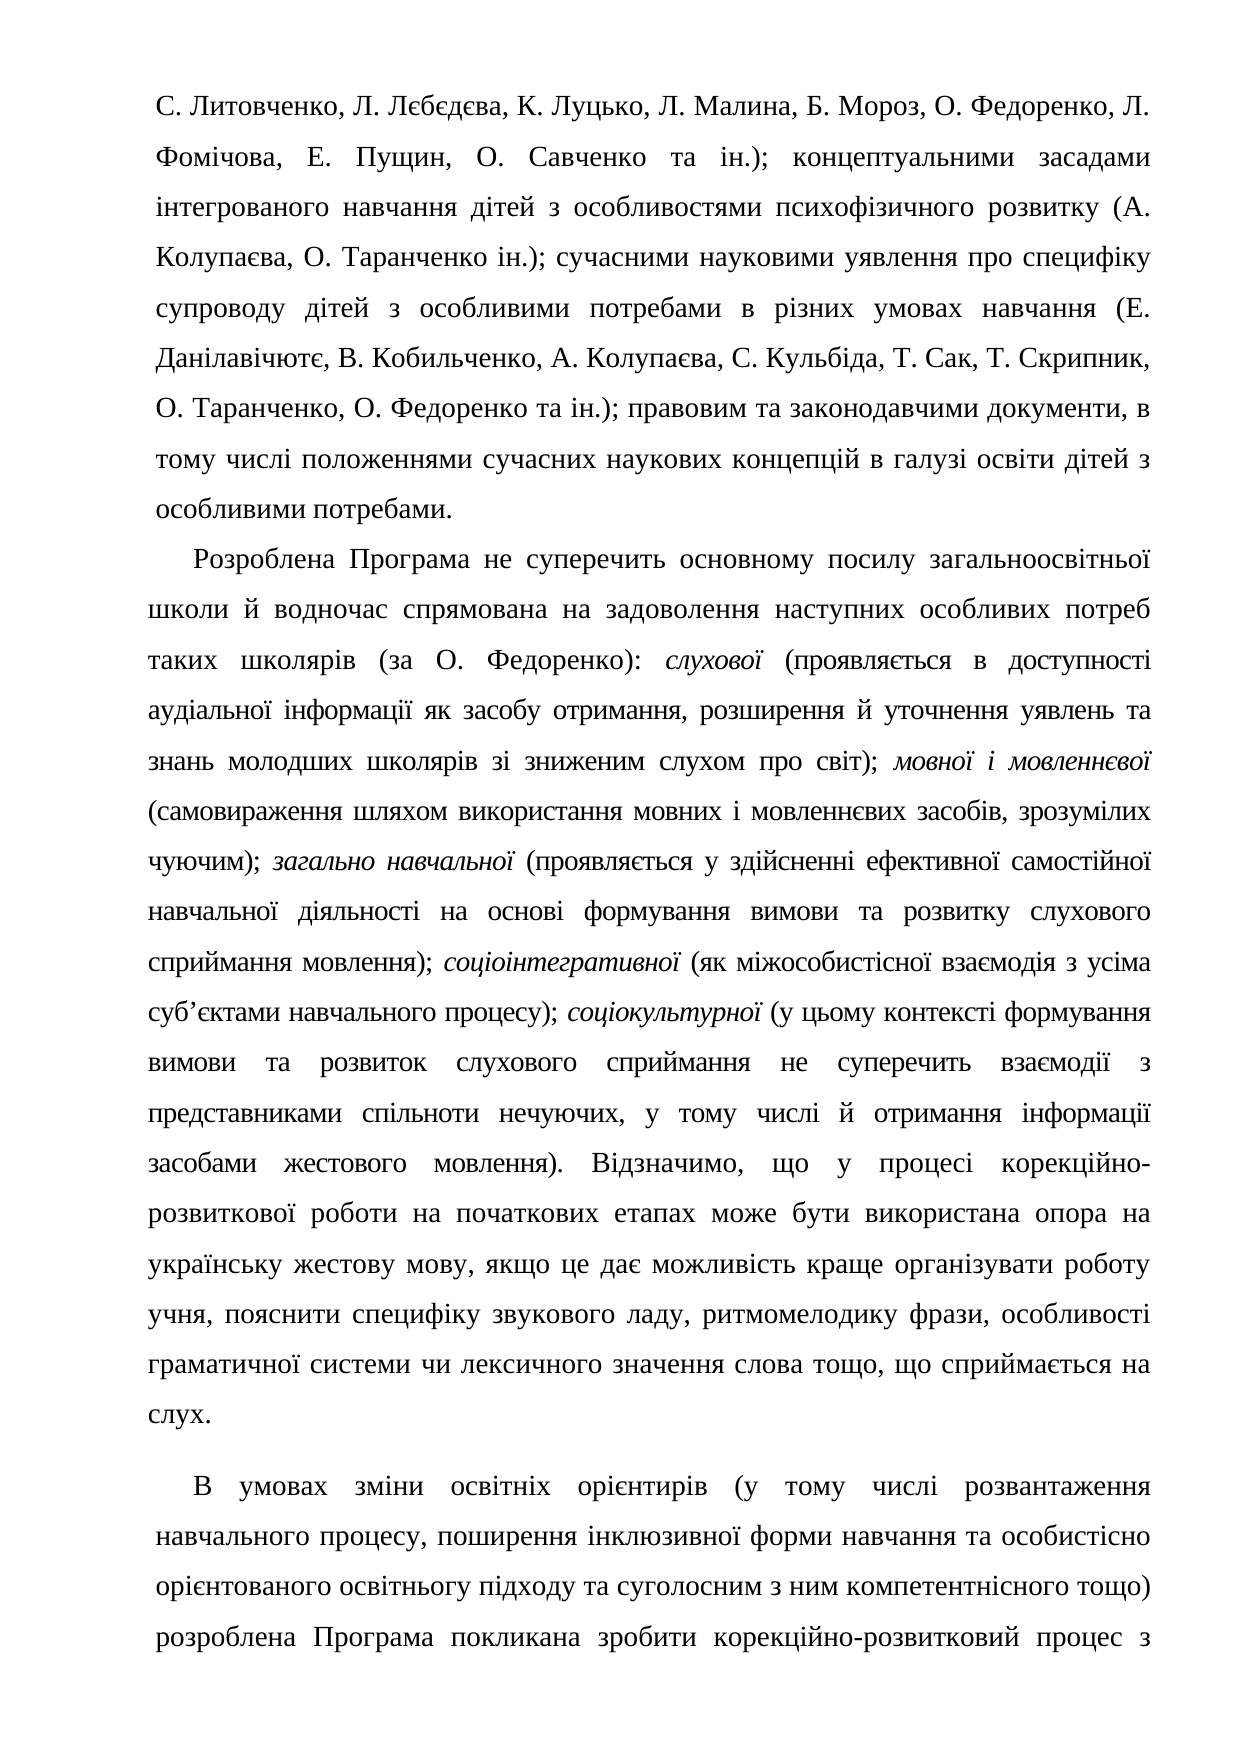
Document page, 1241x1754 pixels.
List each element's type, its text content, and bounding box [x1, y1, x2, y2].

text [155, 1468, 1152, 1652]
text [155, 88, 1152, 524]
text Розроблена Програма не суперечить основному посилу загальноосвітньої школи й водночас спрямована на задоволення наступних особливих потреб таких школярів (за О. Федоренко): слухової (проявляється в доступності аудіальної інформації як засобу отримання, розширення й уточнення уявлень та знань молодших школярів зі зниженим слухом про світ); мовної і мовленнєвої (самовираження шляхом використання мовних і мовленнєвих засобів, зрозумілих чуючим); загально навчальної (проявляється у здійсненні ефективної самостійної навчальної діяльності на основі формування вимови та розвитку слухового сприймання мовлення); соціоінтегративної (як міжособистісної взаємодія з усіма суб’єктами навчального процесу); соціокультурної (у цьому контексті формування вимови та розвиток слухового сприймання не суперечить взаємодії з представниками спільноти нечуючих, у тому числі й отримання інформації засобами жестового мовлення). Відзначимо, що у процесі корекційно-розвиткової роботи на початкових етапах може бути використана опора на українську жестову мову, якщо це дає можливість краще організувати роботу учня, пояснити специфіку звукового ладу, ритмомелодику фрази, особливості граматичної системи чи лексичного значення слова тощо, що сприймається на слух. [148, 541, 1152, 1430]
